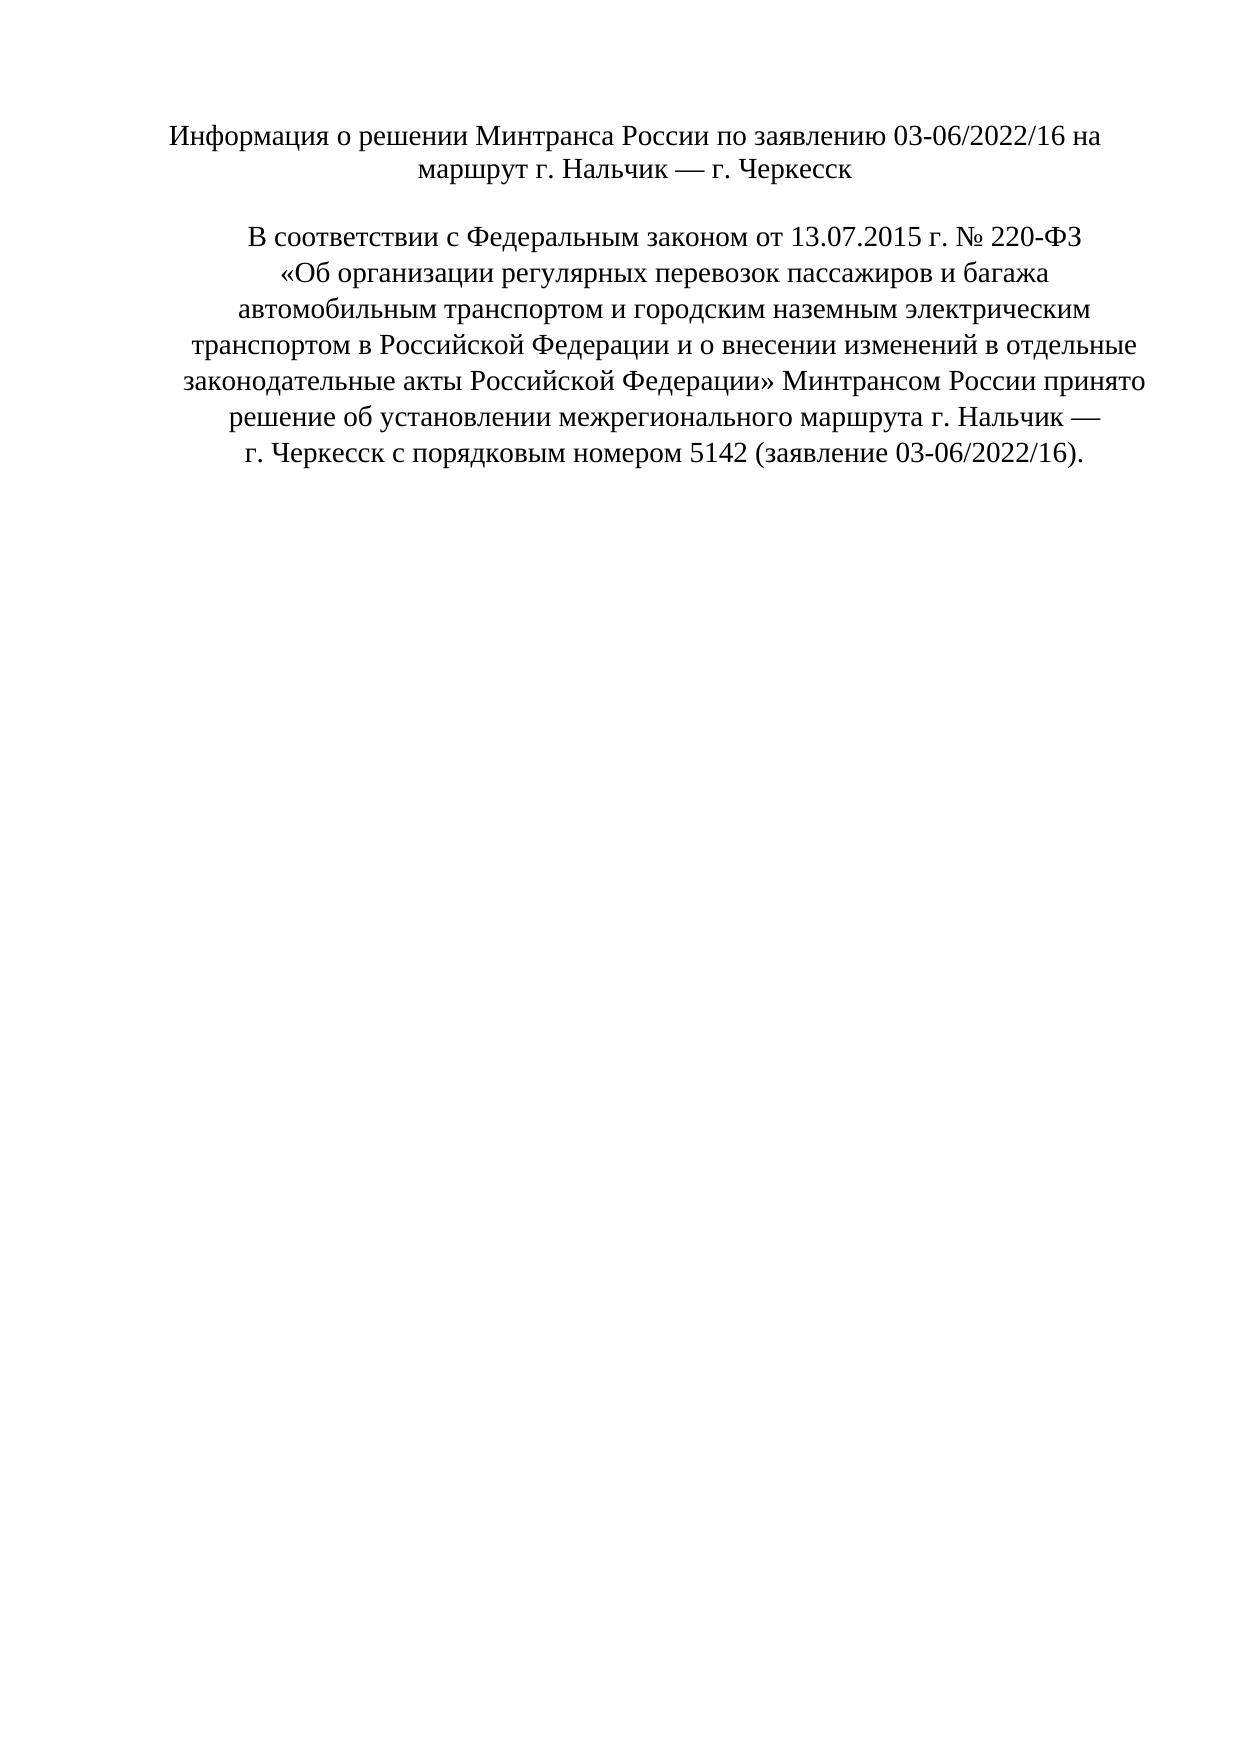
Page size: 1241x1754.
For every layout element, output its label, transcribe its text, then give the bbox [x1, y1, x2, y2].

text В соответствии с Федеральным законом от 13.07.2015 г. № 220-ФЗ «Об организации регулярных перевозок пассажиров и багажа автомобильным транспортом и городским наземным электрическим транспортом в Российской Федерации и о внесении изменений в отдельные законодательные акты Российской Федерации» Минтрансом России принято решение об установлении межрегионального маршрута г. Нальчик — г. Черкесск с порядковым номером 5142 (заявление 03-06/2022/16). [177, 219, 1152, 469]
text Информация о решении Минтранса России по заявлению 03-06/2022/16 на маршрут г. Нальчик — г. Черкесск [118, 118, 1152, 185]
